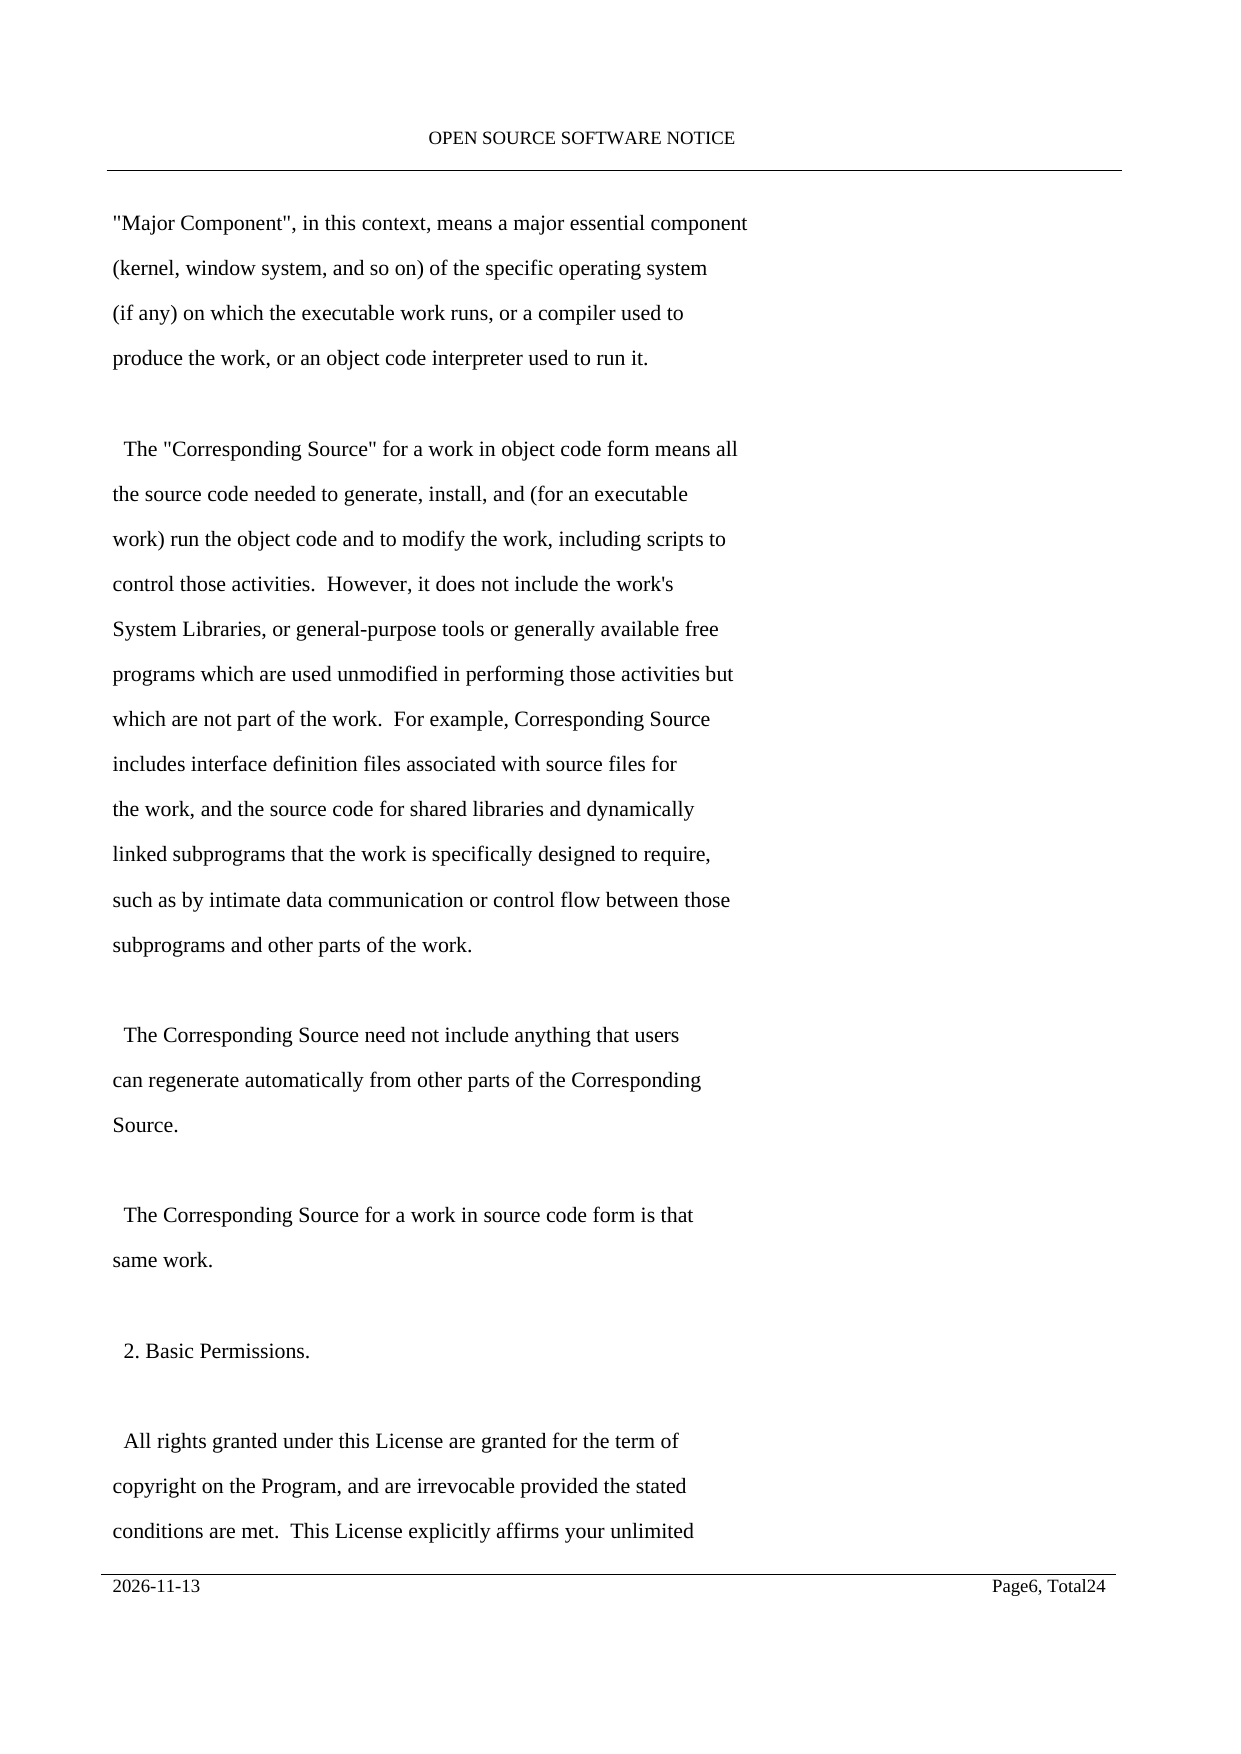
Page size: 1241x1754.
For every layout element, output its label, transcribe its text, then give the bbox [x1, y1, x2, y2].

text conditions are met. This License explicitly affirms your unlimited [112, 1514, 1128, 1547]
text which are not part of the work. For example, Corresponding Source [112, 702, 1128, 735]
text Source. [112, 1108, 1128, 1141]
text copyright on the Program, and are irrevocable provided the stated [112, 1469, 1128, 1502]
text produce the work, or an object code interpreter used to run it. [112, 342, 1128, 374]
text the work, and the source code for shared libraries and dynamically [112, 793, 1128, 825]
text The Corresponding Source need not include anything that users [112, 1018, 1128, 1051]
text control those activities. However, it does not include the work's [112, 567, 1128, 600]
text 2. Basic Permissions. [112, 1334, 1128, 1366]
text work) run the object code and to modify the work, including scripts to [112, 522, 1128, 554]
text such as by intimate data communication or control flow between those [112, 883, 1128, 915]
text can regenerate automatically from other parts of the Corresponding [112, 1063, 1128, 1096]
text programs which are used unmodified in performing those activities but [112, 657, 1128, 690]
text subprograms and other parts of the work. [112, 928, 1128, 961]
text (if any) on which the executable work runs, or a compiler used to [112, 297, 1128, 329]
text The "Corresponding Source" for a work in object code form means all [112, 432, 1128, 464]
text linked subprograms that the work is specifically designed to require, [112, 838, 1128, 870]
text System Libraries, or general-purpose tools or generally available free [112, 612, 1128, 645]
text "Major Component", in this context, means a major essential component [112, 206, 1128, 239]
text (kernel, window system, and so on) of the specific operating system [112, 251, 1128, 284]
text The Corresponding Source for a work in source code form is that [112, 1199, 1128, 1231]
text the source code needed to generate, install, and (for an executable [112, 477, 1128, 509]
text includes interface definition files associated with source files for [112, 748, 1128, 780]
text All rights granted under this License are granted for the term of [112, 1424, 1128, 1457]
text same work. [112, 1244, 1128, 1276]
